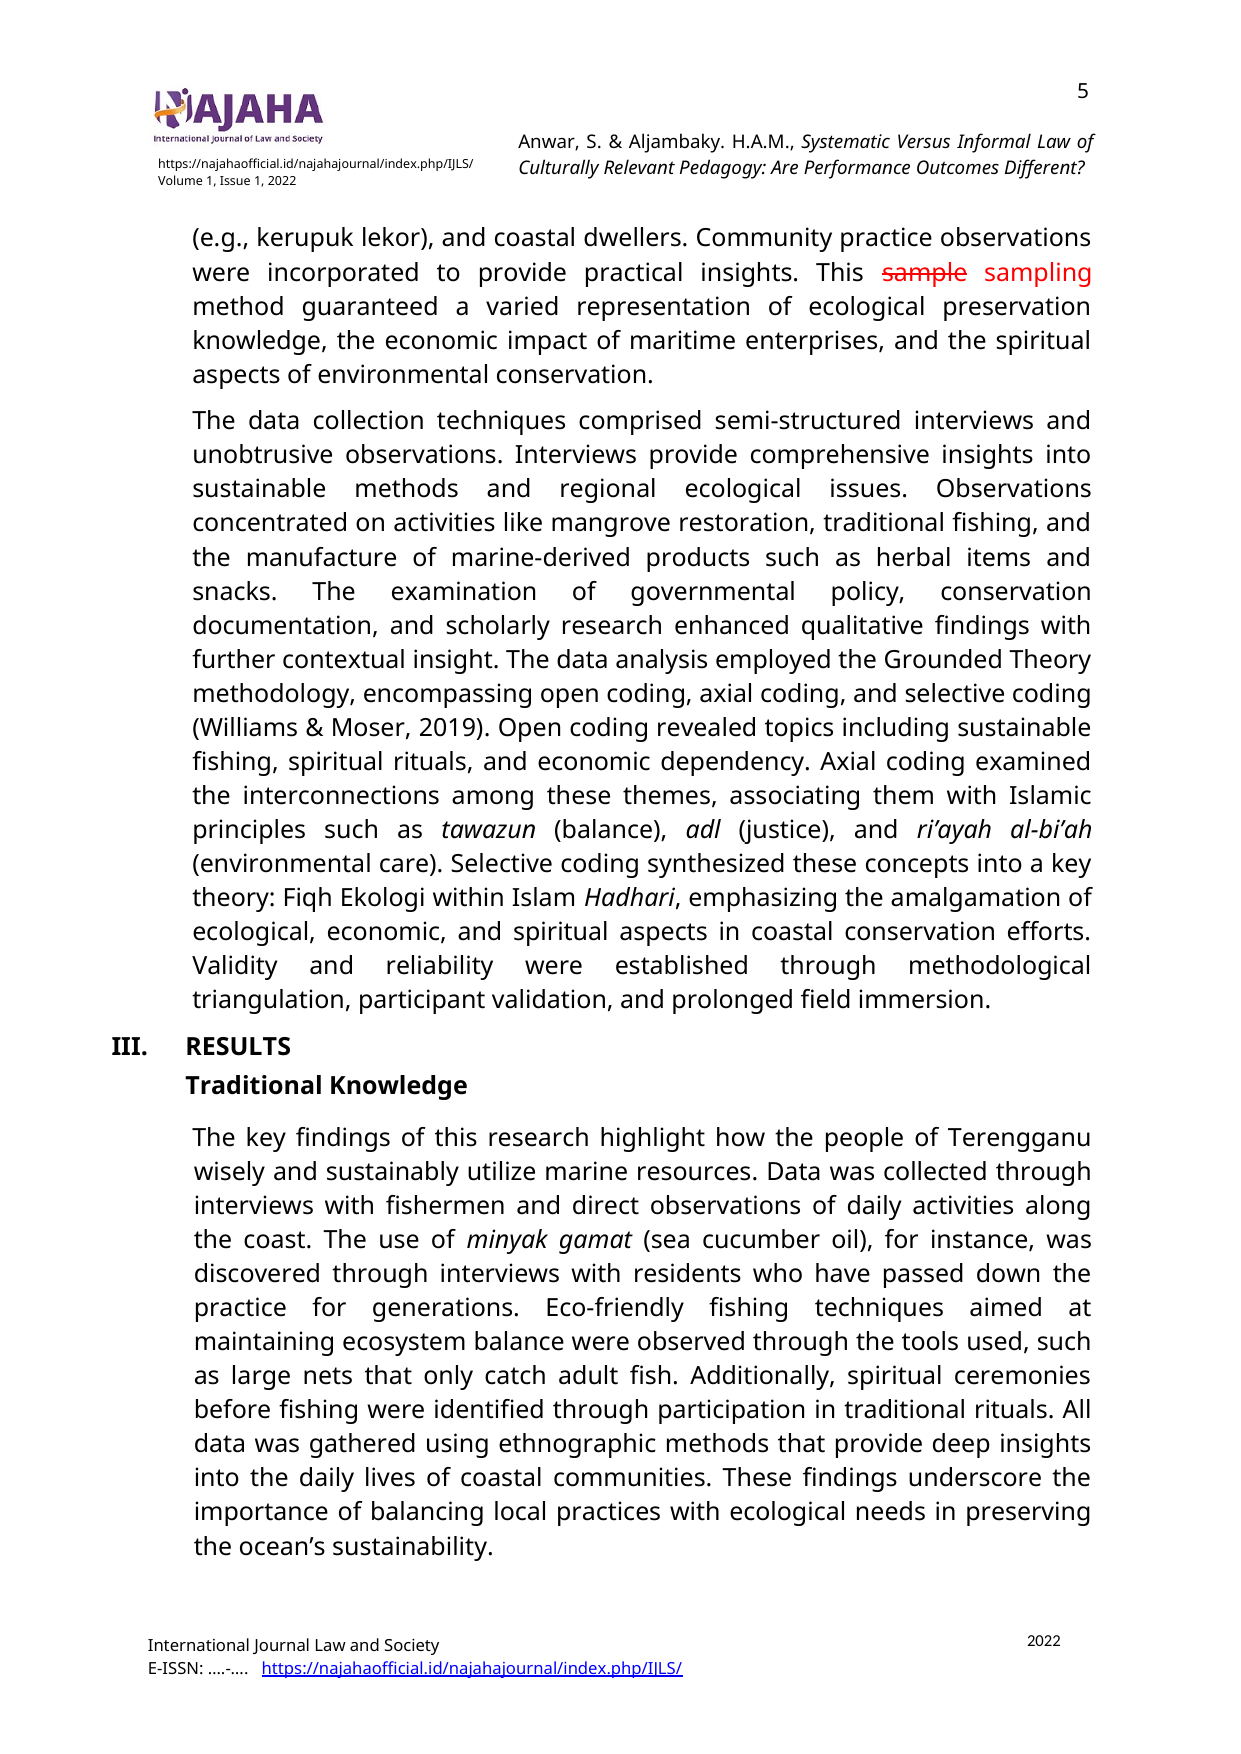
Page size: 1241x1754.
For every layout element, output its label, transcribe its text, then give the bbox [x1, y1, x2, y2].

text The data collection techniques comprised semi-structured interviews and unobtrusive observations. Interviews provide comprehensive insights into sustainable methods and regional ecological issues. Observations concentrated on activities like mangrove restoration, traditional fishing, and the manufacture of marine-derived products such as herbal items and snacks. The examination of governmental policy, conservation documentation, and scholarly research enhanced qualitative findings with further contextual insight. The data analysis employed the Grounded Theory methodology, encompassing open coding, axial coding, and selective coding . Open coding revealed topics including sustainable fishing, spiritual rituals, and economic dependency. Axial coding examined the interconnections among these themes, associating them with Islamic principles such as tawazun (balance), adl (justice), and ri’ayah al-bi’ah (environmental care). Selective coding synthesized these concepts into a key theory: Fiqh Ekologi within Islam Hadhari, emphasizing the amalgamation of ecological, economic, and spiritual aspects in coastal conservation efforts. Validity and reliability were established through methodological triangulation, participant validation, and prolonged field immersion. [192, 403, 1092, 1016]
list RESULTS [148, 1028, 1092, 1063]
text The key findings of this research highlight how the people of Terengganu wisely and sustainably utilize marine resources. Data was collected through interviews with fishermen and direct observations of daily activities along the coast. The use of minyak gamat (sea cucumber oil), for instance, was discovered through interviews with residents who have passed down the practice for generations. Eco-friendly fishing techniques aimed at maintaining ecosystem balance were observed through the tools used, such as large nets that only catch adult fish. Additionally, spiritual ceremonies before fishing were identified through participation in traditional rituals. All data was gathered using ethnographic methods that provide deep insights into the daily lives of coastal communities. These findings underscore the importance of balancing local practices with ecological needs in preserving the ocean’s sustainability. [192, 1119, 1093, 1562]
picture [147, 75, 328, 158]
list Traditional Knowledge [185, 1068, 1092, 1102]
